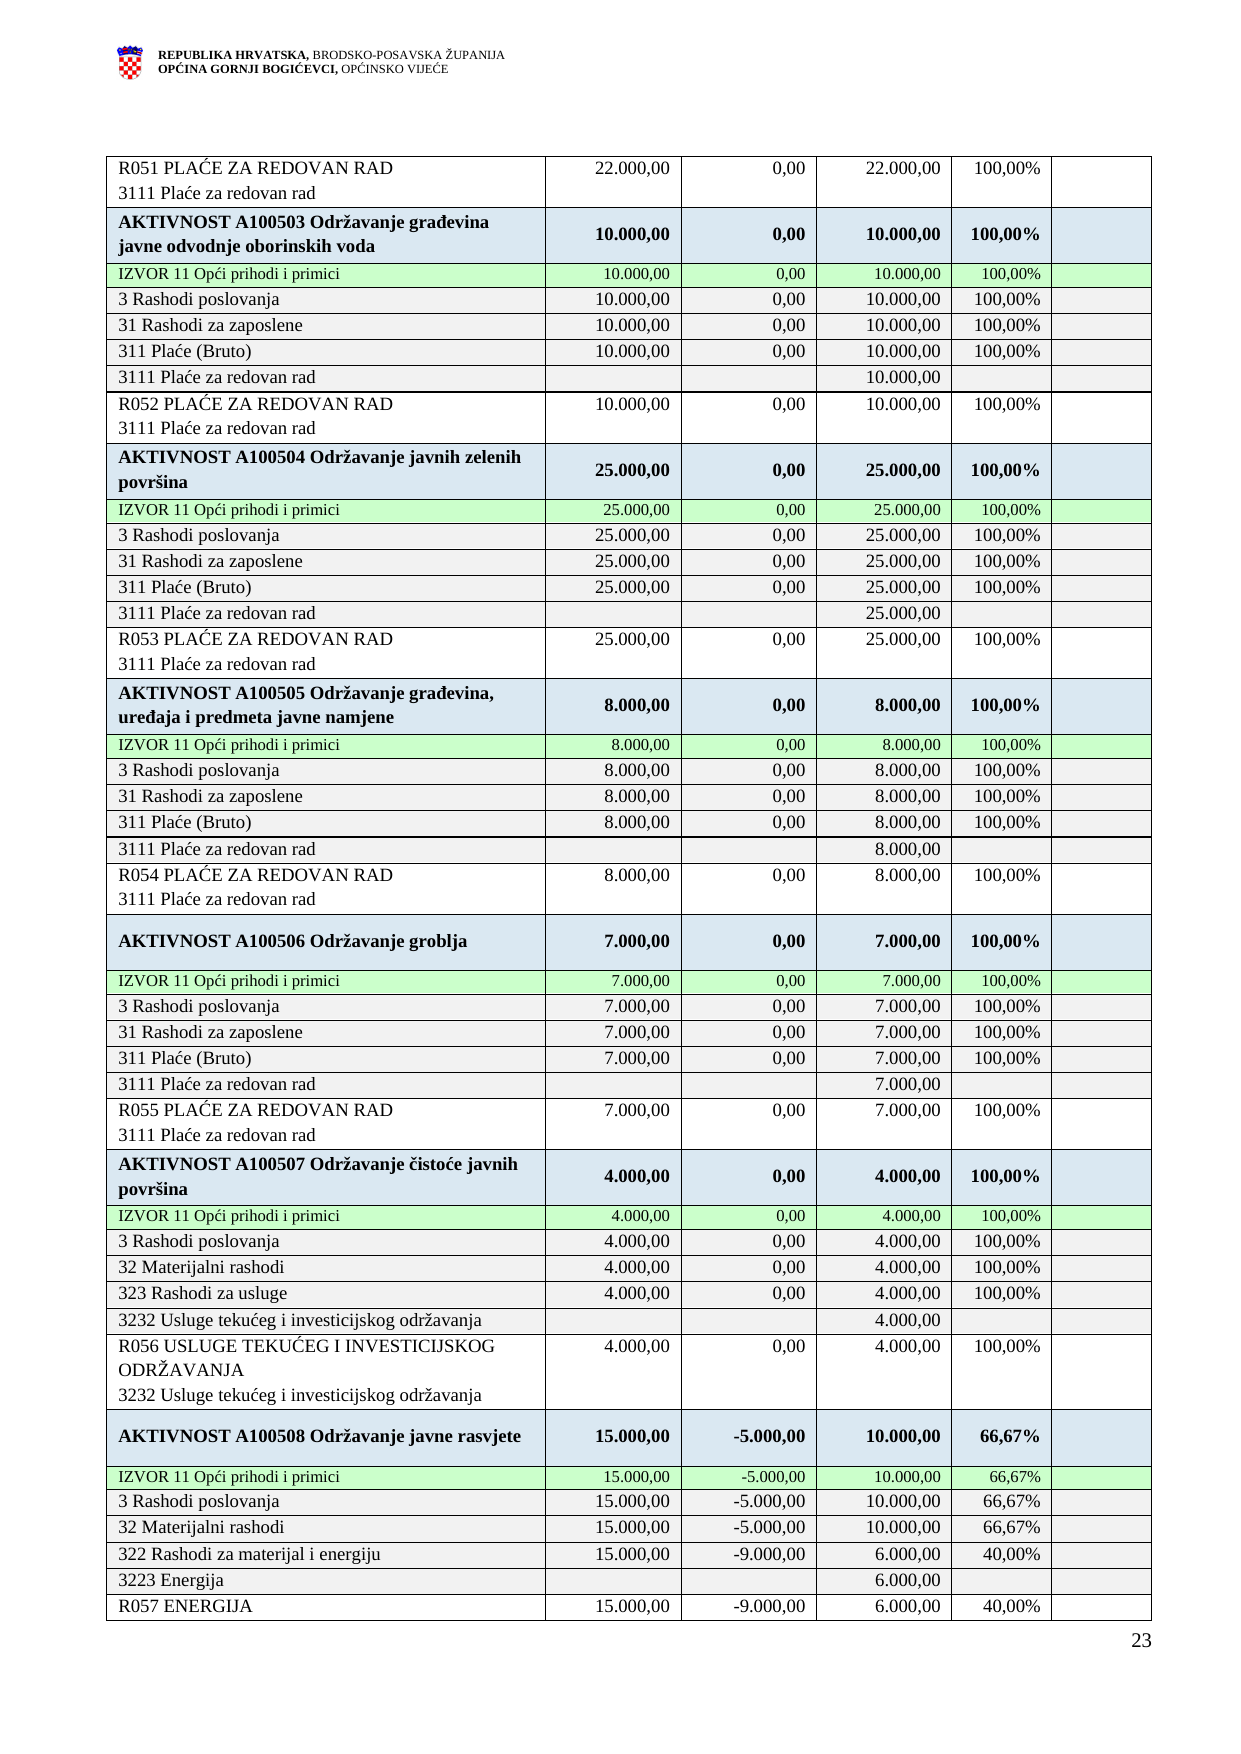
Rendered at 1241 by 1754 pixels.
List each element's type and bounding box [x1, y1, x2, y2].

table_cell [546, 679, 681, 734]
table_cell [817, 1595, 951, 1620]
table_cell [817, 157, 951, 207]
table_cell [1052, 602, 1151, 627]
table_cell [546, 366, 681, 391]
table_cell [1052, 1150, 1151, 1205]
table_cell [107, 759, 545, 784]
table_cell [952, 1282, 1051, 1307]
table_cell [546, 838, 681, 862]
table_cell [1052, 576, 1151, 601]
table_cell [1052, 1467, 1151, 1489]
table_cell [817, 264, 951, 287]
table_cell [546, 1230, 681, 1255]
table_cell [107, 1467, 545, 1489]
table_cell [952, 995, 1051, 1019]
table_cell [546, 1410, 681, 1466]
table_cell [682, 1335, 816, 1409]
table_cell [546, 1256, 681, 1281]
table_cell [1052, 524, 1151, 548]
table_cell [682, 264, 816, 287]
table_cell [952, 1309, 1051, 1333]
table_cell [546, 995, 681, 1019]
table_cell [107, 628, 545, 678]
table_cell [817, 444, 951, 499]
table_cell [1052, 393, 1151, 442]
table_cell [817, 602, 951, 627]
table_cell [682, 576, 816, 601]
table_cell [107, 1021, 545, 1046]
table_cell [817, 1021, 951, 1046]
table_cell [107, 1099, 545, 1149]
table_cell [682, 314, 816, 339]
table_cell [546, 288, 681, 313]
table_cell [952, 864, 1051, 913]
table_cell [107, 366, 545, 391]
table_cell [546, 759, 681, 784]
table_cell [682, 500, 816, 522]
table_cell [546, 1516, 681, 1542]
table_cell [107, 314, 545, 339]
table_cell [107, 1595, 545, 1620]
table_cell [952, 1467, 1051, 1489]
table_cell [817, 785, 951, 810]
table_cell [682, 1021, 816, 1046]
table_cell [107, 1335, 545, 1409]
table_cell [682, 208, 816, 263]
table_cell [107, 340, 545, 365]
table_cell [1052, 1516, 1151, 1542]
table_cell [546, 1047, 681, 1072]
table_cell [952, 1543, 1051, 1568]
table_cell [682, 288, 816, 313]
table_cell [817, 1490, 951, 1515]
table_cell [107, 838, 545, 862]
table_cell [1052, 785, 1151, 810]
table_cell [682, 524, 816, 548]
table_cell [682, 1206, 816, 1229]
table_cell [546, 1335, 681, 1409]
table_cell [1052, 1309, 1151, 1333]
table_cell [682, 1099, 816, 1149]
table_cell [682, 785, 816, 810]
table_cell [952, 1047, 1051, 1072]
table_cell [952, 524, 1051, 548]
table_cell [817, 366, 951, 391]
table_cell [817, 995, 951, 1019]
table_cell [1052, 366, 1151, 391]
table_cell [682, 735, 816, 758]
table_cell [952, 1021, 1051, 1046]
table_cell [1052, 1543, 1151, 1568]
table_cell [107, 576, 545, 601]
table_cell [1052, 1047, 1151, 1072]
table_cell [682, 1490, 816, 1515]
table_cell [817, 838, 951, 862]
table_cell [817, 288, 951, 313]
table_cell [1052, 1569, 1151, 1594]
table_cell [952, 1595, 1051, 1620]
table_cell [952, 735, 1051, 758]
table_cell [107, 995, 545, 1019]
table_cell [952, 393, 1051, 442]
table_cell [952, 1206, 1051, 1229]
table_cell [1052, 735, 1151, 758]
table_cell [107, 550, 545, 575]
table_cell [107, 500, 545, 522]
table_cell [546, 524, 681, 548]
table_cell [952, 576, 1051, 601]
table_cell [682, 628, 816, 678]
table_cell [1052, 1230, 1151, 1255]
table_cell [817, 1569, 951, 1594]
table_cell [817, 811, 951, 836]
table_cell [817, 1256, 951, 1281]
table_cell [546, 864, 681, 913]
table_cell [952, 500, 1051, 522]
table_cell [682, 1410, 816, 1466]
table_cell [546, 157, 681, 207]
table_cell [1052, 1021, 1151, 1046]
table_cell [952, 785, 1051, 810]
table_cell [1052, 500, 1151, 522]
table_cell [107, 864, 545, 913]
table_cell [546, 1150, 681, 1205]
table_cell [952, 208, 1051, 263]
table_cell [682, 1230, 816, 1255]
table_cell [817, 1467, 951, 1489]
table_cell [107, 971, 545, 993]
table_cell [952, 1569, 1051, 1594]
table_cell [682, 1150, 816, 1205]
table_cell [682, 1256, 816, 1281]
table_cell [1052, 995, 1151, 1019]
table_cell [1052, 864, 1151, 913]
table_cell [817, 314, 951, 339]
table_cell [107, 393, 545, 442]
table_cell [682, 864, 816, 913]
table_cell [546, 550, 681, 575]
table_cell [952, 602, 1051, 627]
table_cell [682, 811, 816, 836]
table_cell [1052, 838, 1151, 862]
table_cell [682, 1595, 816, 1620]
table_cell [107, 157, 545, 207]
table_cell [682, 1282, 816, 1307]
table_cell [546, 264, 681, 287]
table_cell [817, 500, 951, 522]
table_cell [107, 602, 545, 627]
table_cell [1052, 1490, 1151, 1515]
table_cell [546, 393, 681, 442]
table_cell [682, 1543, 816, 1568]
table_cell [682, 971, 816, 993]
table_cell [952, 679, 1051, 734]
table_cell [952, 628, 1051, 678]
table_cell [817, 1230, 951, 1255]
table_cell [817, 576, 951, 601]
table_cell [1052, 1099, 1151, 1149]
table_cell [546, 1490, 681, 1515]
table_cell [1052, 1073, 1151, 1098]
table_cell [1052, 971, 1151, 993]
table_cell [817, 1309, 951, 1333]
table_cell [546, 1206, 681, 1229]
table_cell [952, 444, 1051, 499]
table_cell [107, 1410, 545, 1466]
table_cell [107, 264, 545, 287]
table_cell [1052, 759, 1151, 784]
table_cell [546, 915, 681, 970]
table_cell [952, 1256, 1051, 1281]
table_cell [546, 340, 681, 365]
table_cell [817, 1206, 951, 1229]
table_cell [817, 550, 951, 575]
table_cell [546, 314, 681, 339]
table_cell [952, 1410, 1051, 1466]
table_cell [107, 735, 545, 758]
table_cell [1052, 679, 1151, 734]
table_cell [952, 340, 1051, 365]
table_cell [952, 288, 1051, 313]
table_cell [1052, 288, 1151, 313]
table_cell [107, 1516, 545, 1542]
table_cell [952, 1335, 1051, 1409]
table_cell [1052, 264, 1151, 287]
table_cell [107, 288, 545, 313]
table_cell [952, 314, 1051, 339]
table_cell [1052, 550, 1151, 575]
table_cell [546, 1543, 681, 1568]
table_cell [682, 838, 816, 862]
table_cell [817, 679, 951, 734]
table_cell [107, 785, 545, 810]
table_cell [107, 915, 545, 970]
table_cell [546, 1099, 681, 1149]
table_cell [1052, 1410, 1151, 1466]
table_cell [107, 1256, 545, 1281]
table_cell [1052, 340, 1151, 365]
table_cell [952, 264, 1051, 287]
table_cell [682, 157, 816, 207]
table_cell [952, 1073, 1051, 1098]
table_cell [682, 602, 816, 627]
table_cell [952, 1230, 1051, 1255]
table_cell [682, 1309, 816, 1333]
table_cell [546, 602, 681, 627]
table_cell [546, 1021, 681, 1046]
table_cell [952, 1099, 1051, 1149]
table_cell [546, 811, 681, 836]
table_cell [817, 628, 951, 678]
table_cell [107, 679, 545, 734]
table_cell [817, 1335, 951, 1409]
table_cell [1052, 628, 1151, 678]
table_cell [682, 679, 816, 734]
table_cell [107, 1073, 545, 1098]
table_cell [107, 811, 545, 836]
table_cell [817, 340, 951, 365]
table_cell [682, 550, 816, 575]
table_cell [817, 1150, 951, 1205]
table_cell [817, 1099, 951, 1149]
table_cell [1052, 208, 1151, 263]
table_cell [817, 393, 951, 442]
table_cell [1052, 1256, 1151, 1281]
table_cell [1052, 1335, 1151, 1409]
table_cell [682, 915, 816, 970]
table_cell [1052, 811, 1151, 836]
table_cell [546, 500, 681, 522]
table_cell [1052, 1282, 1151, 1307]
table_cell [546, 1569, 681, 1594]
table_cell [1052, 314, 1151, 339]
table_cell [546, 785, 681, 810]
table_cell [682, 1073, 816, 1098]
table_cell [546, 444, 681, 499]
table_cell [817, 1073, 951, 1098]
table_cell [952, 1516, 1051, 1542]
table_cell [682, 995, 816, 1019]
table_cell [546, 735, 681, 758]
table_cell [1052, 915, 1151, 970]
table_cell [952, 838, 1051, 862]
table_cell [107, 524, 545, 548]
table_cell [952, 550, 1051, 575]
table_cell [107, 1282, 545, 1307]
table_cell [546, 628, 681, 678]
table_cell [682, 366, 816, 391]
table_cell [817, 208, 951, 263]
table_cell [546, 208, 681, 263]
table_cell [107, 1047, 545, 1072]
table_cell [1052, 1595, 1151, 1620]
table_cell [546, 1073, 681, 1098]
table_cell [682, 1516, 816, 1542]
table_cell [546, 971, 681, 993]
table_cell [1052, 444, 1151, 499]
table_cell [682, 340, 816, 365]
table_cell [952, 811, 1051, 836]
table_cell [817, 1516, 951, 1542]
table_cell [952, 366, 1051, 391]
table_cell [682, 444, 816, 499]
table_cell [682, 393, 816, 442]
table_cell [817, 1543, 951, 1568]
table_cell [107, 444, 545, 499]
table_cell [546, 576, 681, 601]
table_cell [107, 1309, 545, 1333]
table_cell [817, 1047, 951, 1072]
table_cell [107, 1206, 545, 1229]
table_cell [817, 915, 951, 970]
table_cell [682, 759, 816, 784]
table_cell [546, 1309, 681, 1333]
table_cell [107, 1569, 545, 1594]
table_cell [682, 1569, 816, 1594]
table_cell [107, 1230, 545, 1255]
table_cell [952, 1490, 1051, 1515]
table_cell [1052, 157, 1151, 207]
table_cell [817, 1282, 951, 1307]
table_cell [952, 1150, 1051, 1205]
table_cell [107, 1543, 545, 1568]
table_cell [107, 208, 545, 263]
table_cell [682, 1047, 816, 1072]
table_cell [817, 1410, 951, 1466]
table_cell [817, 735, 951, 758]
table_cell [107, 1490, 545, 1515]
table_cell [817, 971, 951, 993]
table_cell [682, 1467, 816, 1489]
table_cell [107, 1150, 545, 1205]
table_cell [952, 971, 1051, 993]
picture [116, 44, 143, 80]
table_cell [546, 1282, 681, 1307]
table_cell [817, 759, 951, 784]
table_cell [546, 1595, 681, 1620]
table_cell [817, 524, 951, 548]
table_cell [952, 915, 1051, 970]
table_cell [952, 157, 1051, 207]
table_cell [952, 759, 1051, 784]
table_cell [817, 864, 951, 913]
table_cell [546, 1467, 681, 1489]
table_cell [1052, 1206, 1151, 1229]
